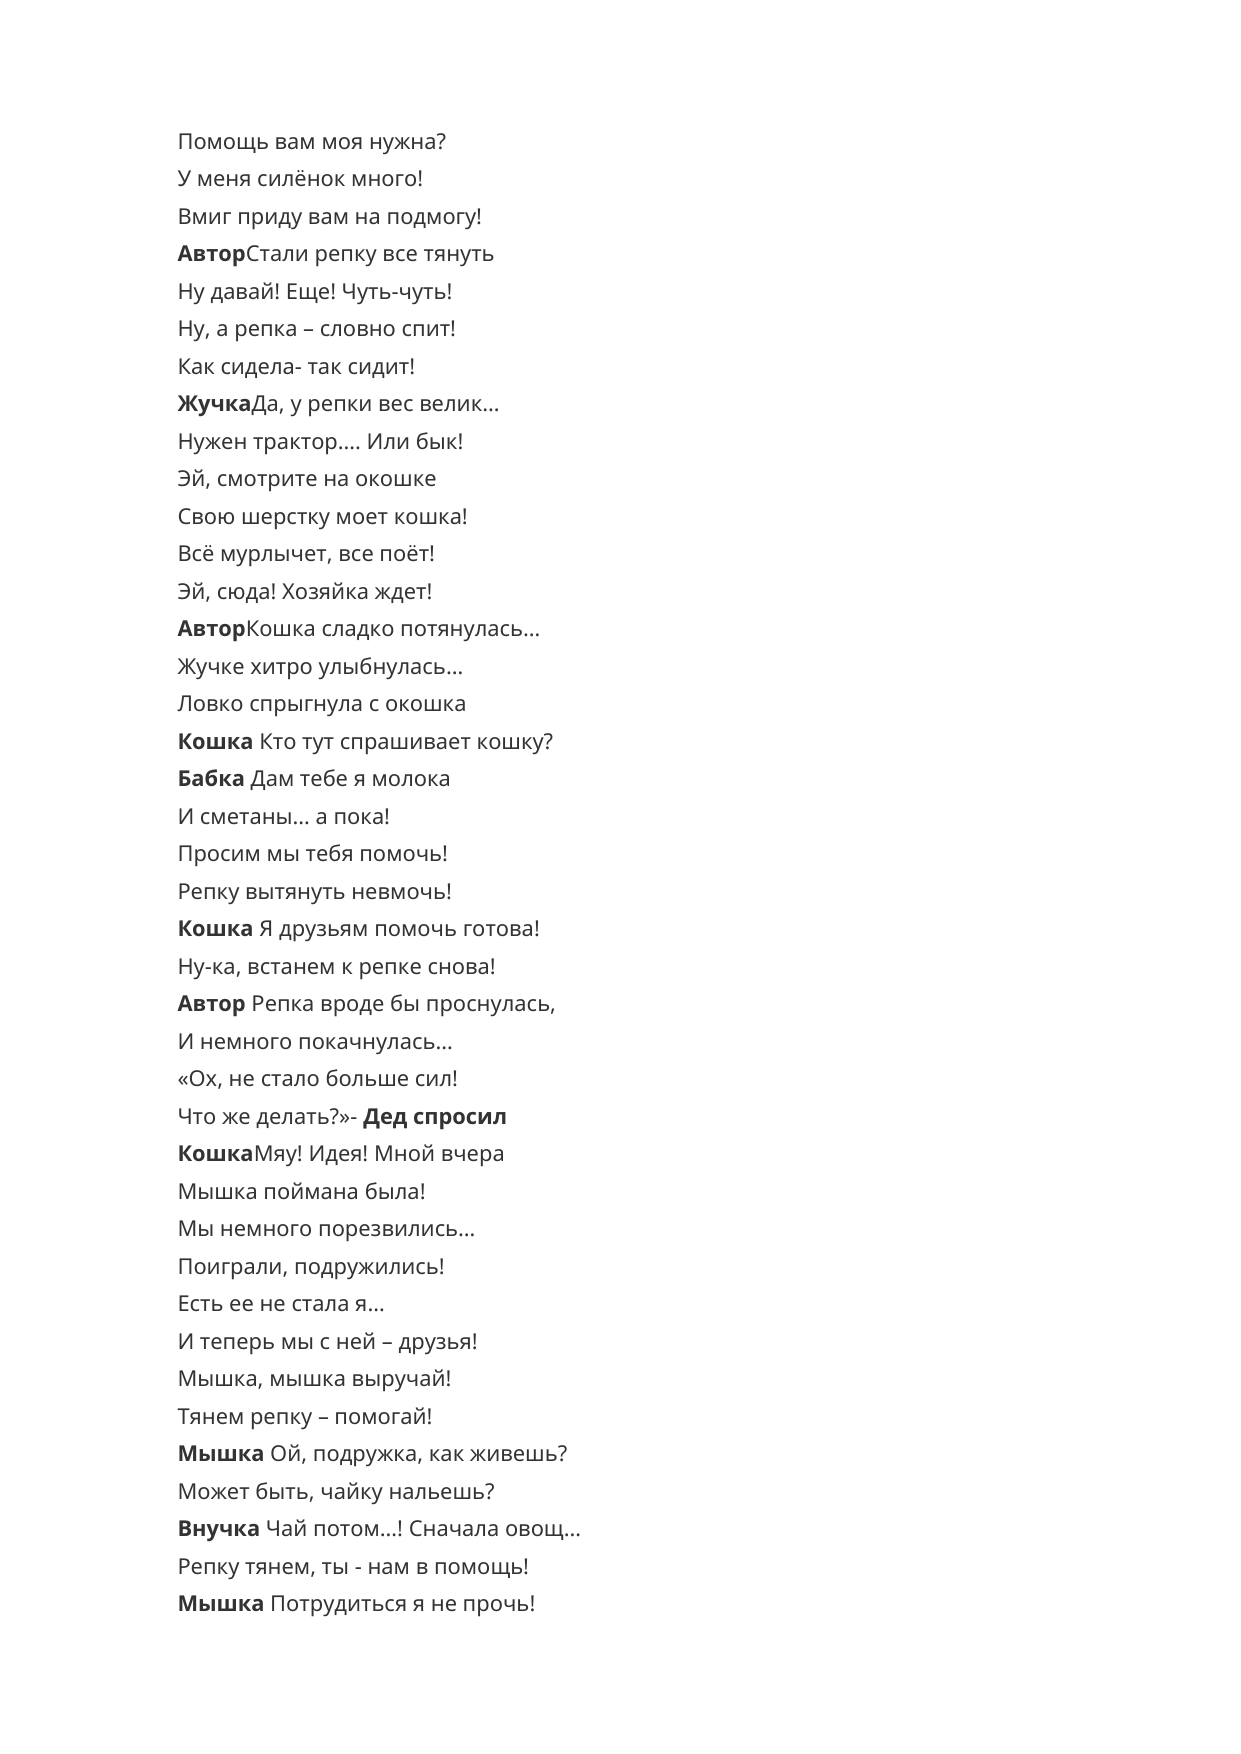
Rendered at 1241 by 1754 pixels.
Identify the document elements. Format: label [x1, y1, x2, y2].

text [177, 118, 1152, 1618]
